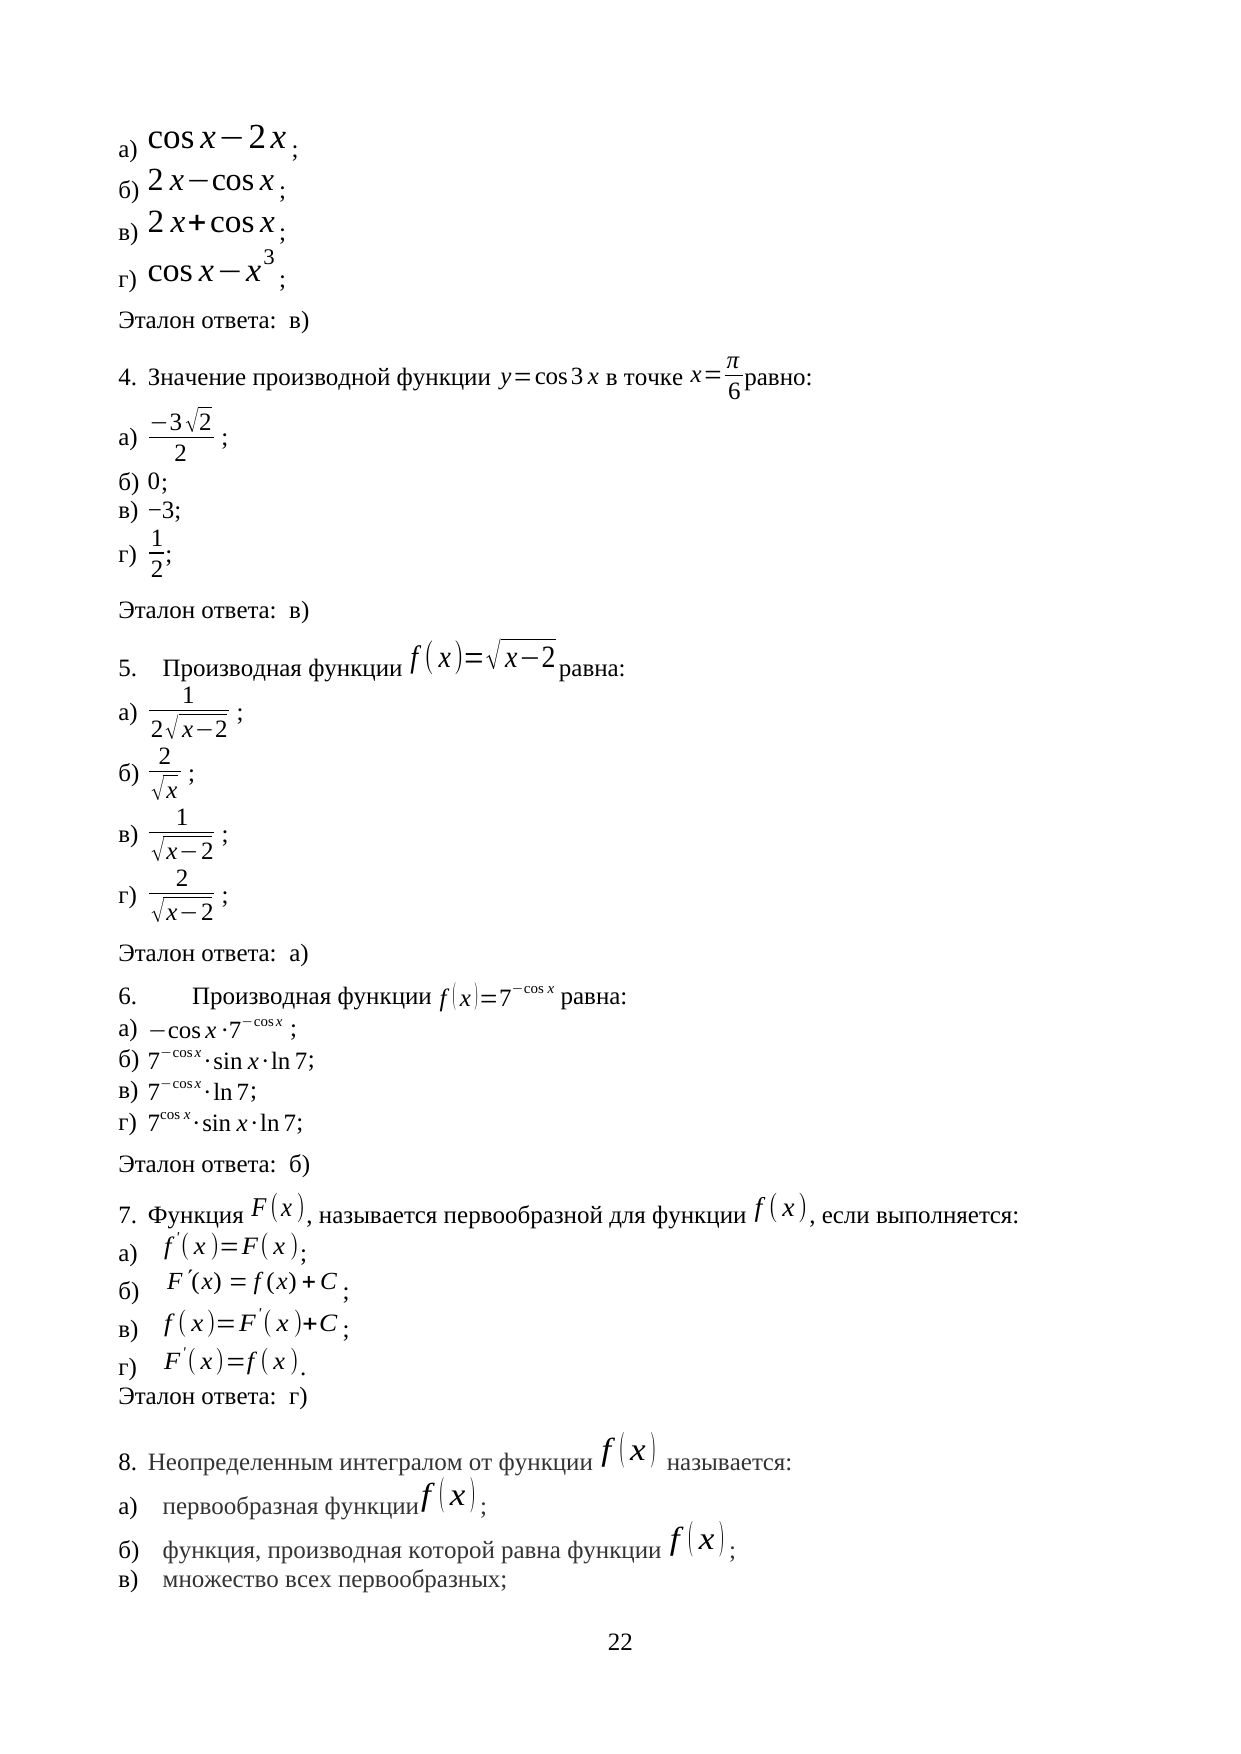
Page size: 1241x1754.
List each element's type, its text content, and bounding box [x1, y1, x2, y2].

list функция, производная которой равна функции ; [118, 1520, 1122, 1564]
list ; [118, 1074, 1122, 1105]
list Эталон ответа: в) [118, 305, 1122, 334]
list ; [118, 1012, 1122, 1043]
list ; [118, 118, 1122, 163]
list . [118, 1343, 1122, 1381]
list ; [118, 803, 1122, 864]
list ; [118, 204, 1122, 245]
text Эталон ответа: г) [118, 1381, 1122, 1410]
list Производная функции равна: [118, 637, 1122, 681]
list ; [118, 1043, 1122, 1074]
list ; [118, 406, 1122, 467]
list ; [118, 681, 1122, 742]
list множество всех первообразных; [118, 1564, 1122, 1593]
list Функция , называется первообразной для функции , если выполняется: [118, 1190, 1122, 1228]
list ; [118, 467, 1122, 495]
list ; [118, 245, 1122, 293]
list ; [118, 1105, 1122, 1137]
list первообразная функции; [118, 1475, 1122, 1520]
list −3; [118, 495, 1122, 524]
list Производная функции равна: [118, 979, 1122, 1012]
list ; [118, 163, 1122, 204]
list ; [118, 524, 1122, 583]
list ; [118, 742, 1122, 803]
list ; [118, 1305, 1122, 1343]
list ; [118, 1228, 1122, 1267]
list Значение производной функции в точке равно: [118, 347, 1122, 406]
list Эталон ответа: в) [118, 596, 1122, 624]
list Эталон ответа: a) [118, 938, 1122, 967]
list ; [118, 1267, 1122, 1305]
list Неопределенным интегралом от функции называется: [118, 1431, 1122, 1475]
list Эталон ответа: б) [118, 1149, 1122, 1178]
list ; [118, 864, 1122, 926]
